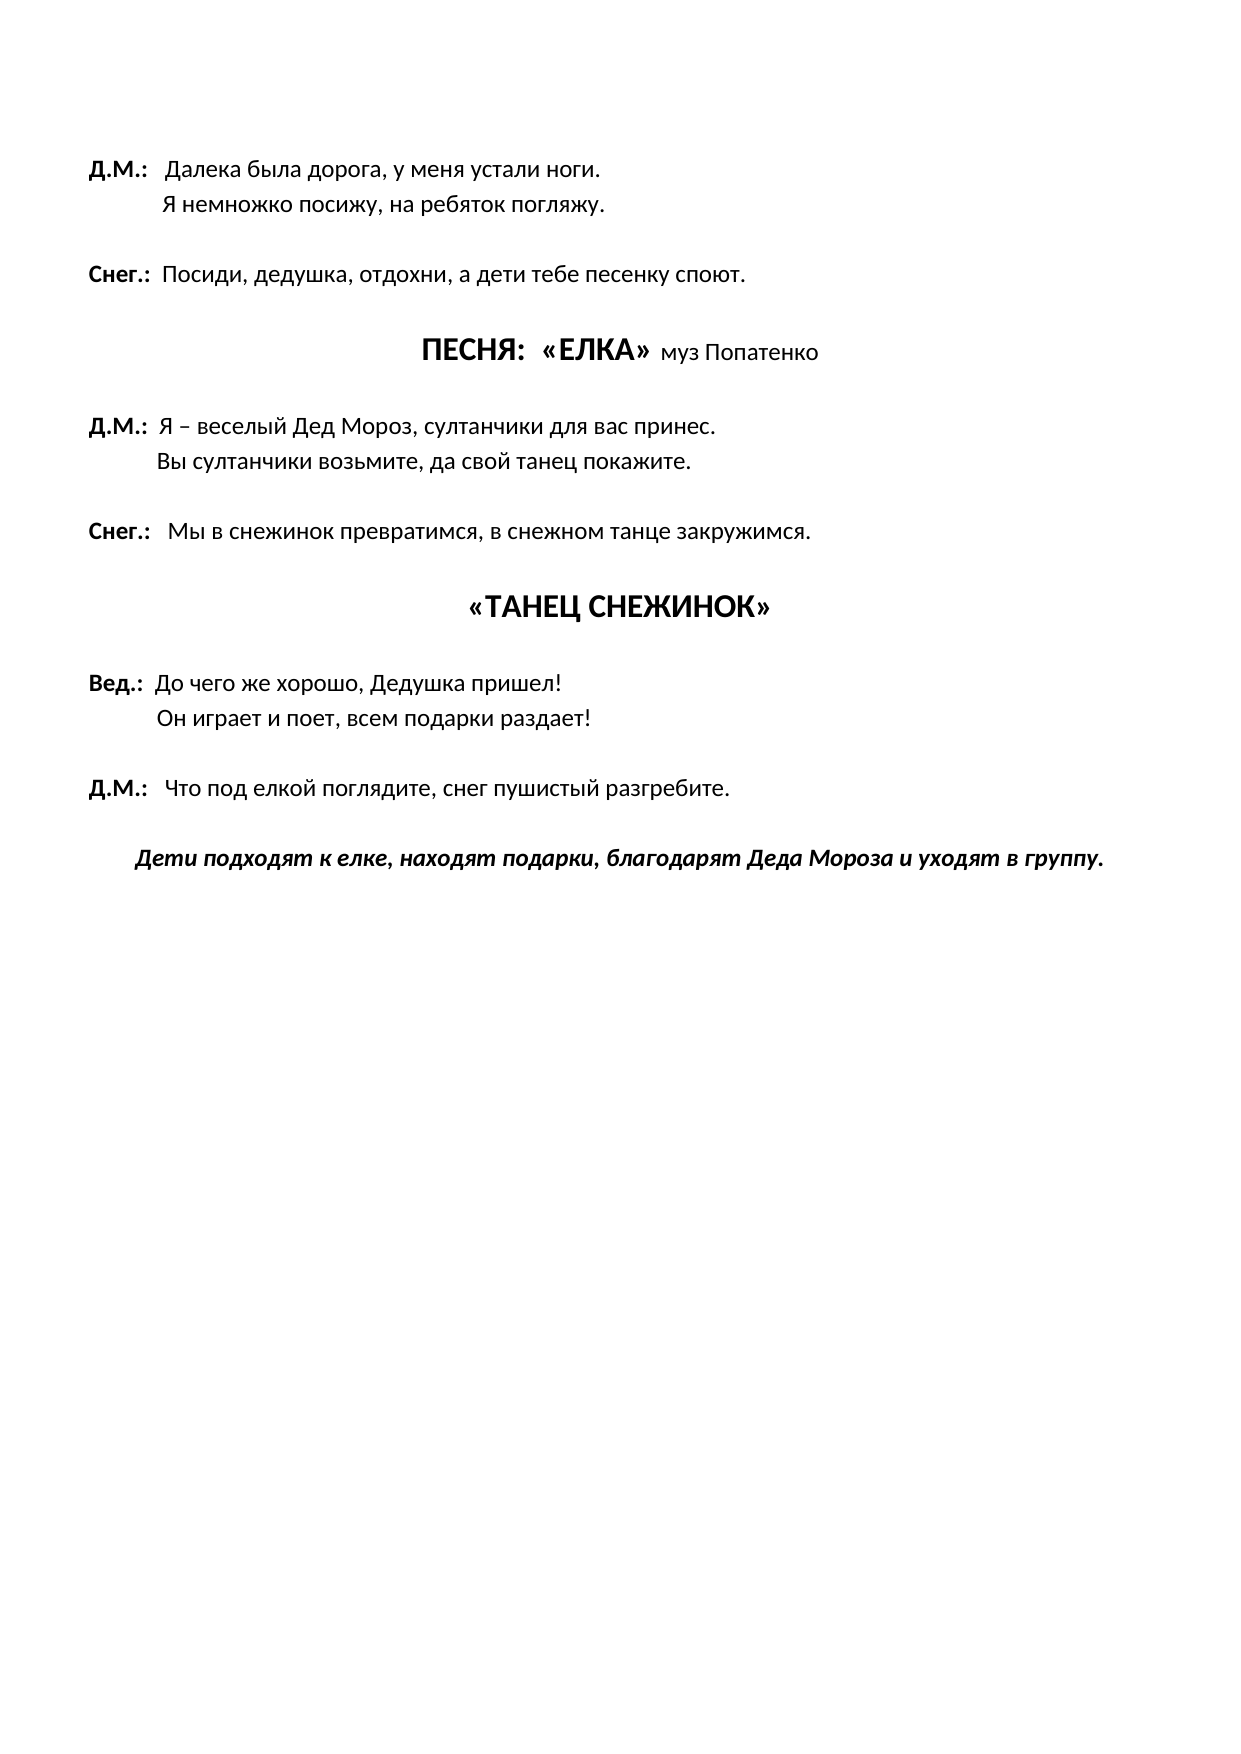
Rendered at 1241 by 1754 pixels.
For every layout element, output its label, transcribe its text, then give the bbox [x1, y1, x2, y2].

text Он играет и поет, всем подарки раздает! [89, 702, 1152, 732]
text «ТАНЕЦ СНЕЖИНОК» [89, 585, 1152, 626]
text Я немножко посижу, на ребяток погляжу. [89, 188, 1152, 219]
text Снег.: Посиди, дедушка, отдохни, а дети тебе песенку споют. [89, 258, 1152, 289]
text Вы султанчики возьмите, да свой танец покажите. [89, 445, 1152, 475]
text ПЕСНЯ: «ЕЛКА» муз Попатенко [89, 328, 1152, 369]
text Д.М.: Что под елкой поглядите, снег пушистый разгребите. [89, 772, 1152, 802]
text Снег.: Мы в снежинок превратимся, в снежном танце закружимся. [89, 515, 1152, 545]
text Вед.: До чего же хорошо, Дедушка пришел! [89, 667, 1152, 697]
text Дети подходят к елке, находят подарки, благодарят Деда Мороза и уходят в группу. [89, 842, 1152, 872]
text Д.М.: Я – веселый Дед Мороз, султанчики для вас принес. [89, 410, 1152, 440]
text Д.М.: Далека была дорога, у меня устали ноги. [89, 153, 1152, 184]
